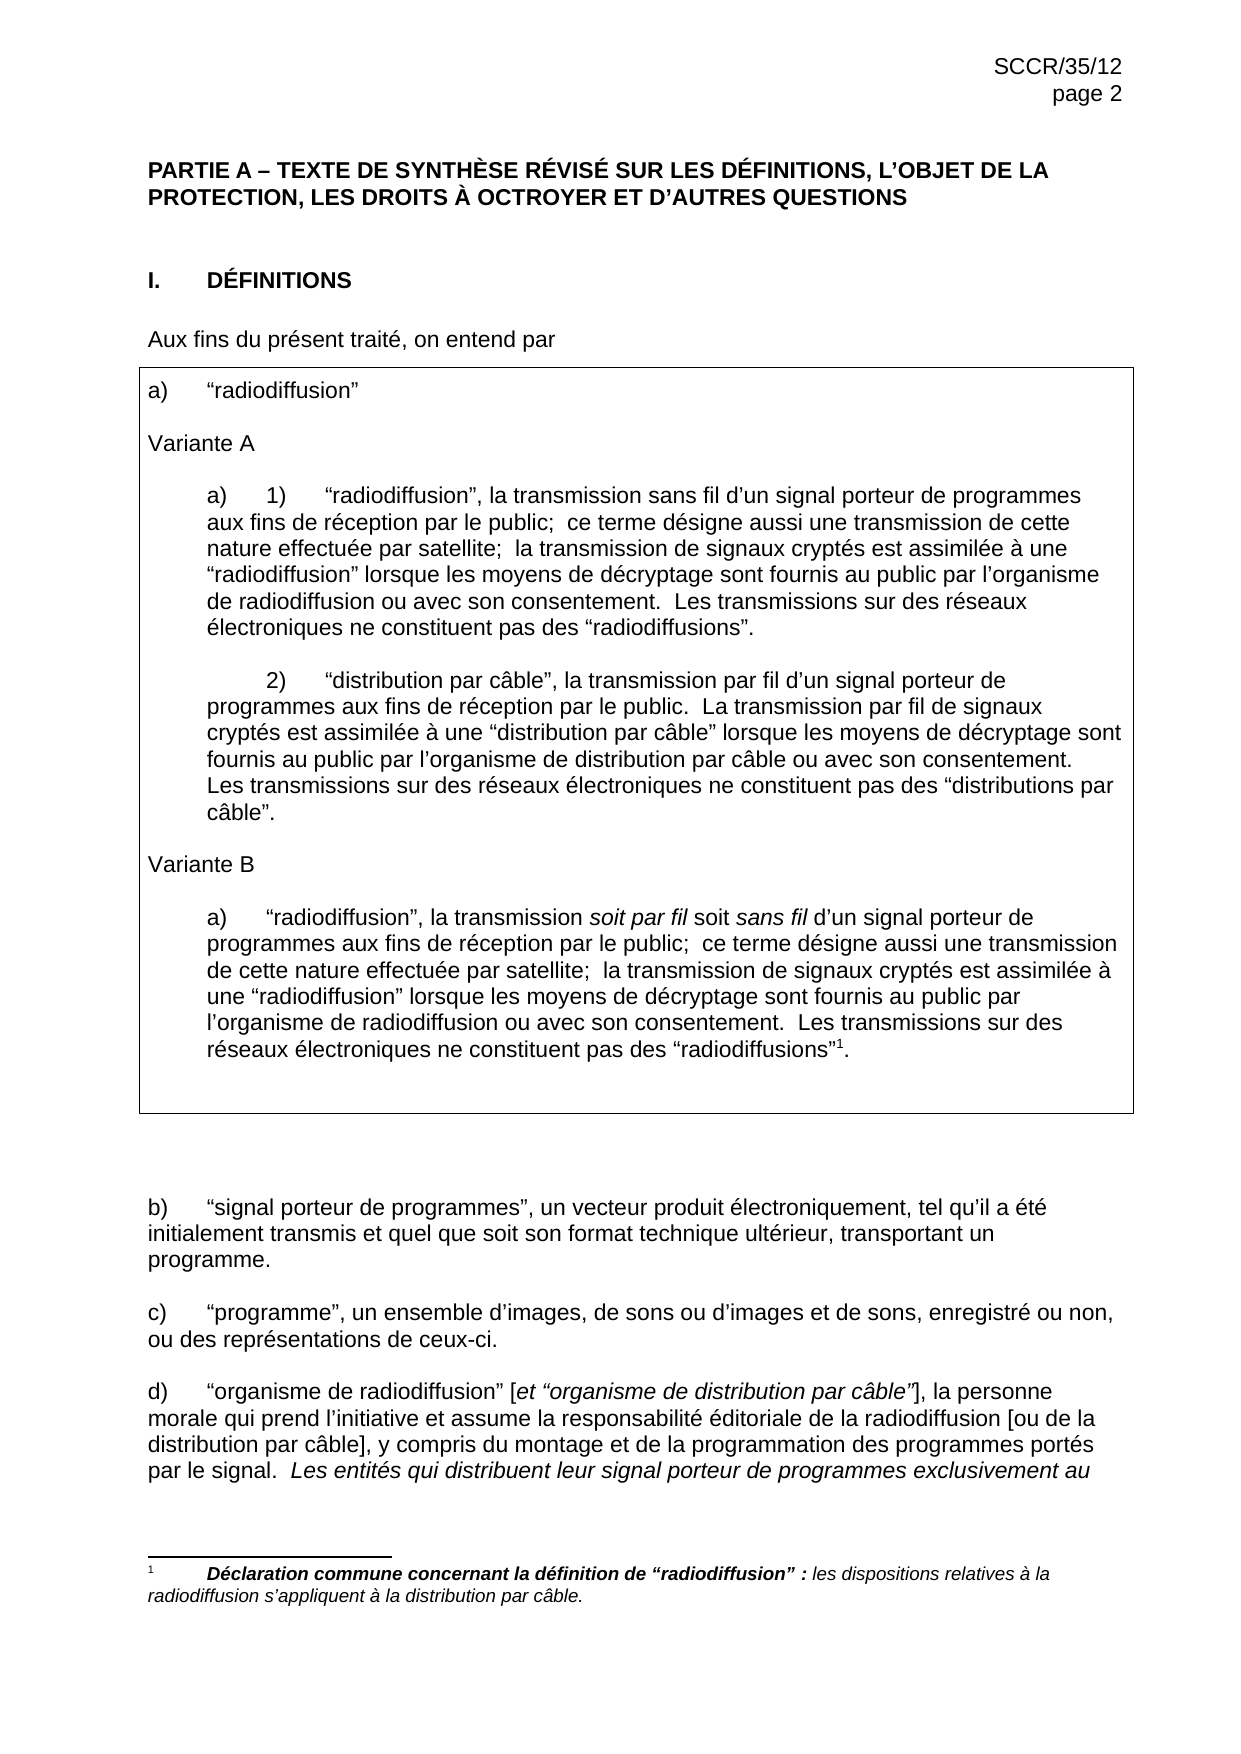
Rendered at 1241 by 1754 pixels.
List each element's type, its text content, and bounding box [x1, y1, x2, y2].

text a) “radiodiffusion”, la transmission soit par fil soit sans fil d’un signal porteur de programmes aux fins de réception par le public; ce terme désigne aussi une transmission de cette nature effectuée par satellite; la transmission de signaux cryptés est assimilée à une “radiodiffusion” lorsque les moyens de décryptage sont fournis au public par l’organisme de radiodiffusion ou avec son consentement. Les transmissions sur des réseaux électroniques ne constituent pas des “radiodiffusions”. [207, 904, 1122, 1062]
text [148, 1378, 1122, 1484]
list 1) “radiodiffusion”, la transmission sans fil d’un signal porteur de programmes aux fins de réception par le public; ce terme désigne aussi une transmission de cette nature effectuée par satellite; la transmission de signaux cryptés est assimilée à une “radiodiffusion” lorsque les moyens de décryptage sont fournis au public par l’organisme de radiodiffusion ou avec son consentement. Les transmissions sur des réseaux électroniques ne constituent pas des “radiodiffusions”. [207, 482, 1122, 640]
text a) “radiodiffusion” [148, 377, 1122, 429]
text Variante A [148, 429, 1122, 456]
text Variante B [148, 851, 1122, 877]
subtitle PARTie A – TEXTE DE SYNTHÈSE RÉVISÉ SUR LES DÉFINITIONS, L’OBJET DE LA PROTECTION, LES DROITS À OCTROYER ET D’AUTRES QUESTIONS [148, 157, 1122, 210]
subtitle I. DÉFINITIONS [148, 267, 1122, 294]
text Aux fins du présent traité, on entend par [148, 326, 1122, 353]
text b) “signal porteur de programmes”, un vecteur produit électroniquement, tel qu’il a été initialement transmis et quel que soit son format technique ultérieur, transportant un programme. [148, 1194, 1122, 1273]
text c) “programme”, un ensemble d’images, de sons ou d’images et de sons, enregistré ou non, ou des représentations de ceux-ci. [148, 1299, 1122, 1352]
text 2) “distribution par câble”, la transmission par fil d’un signal porteur de programmes aux fins de réception par le public. La transmission par fil de signaux cryptés est assimilée à une “distribution par câble” lorsque les moyens de décryptage sont fournis au public par l’organisme de distribution par câble ou avec son consentement. Les transmissions sur des réseaux électroniques ne constituent pas des “distributions par câble”. [207, 667, 1122, 825]
